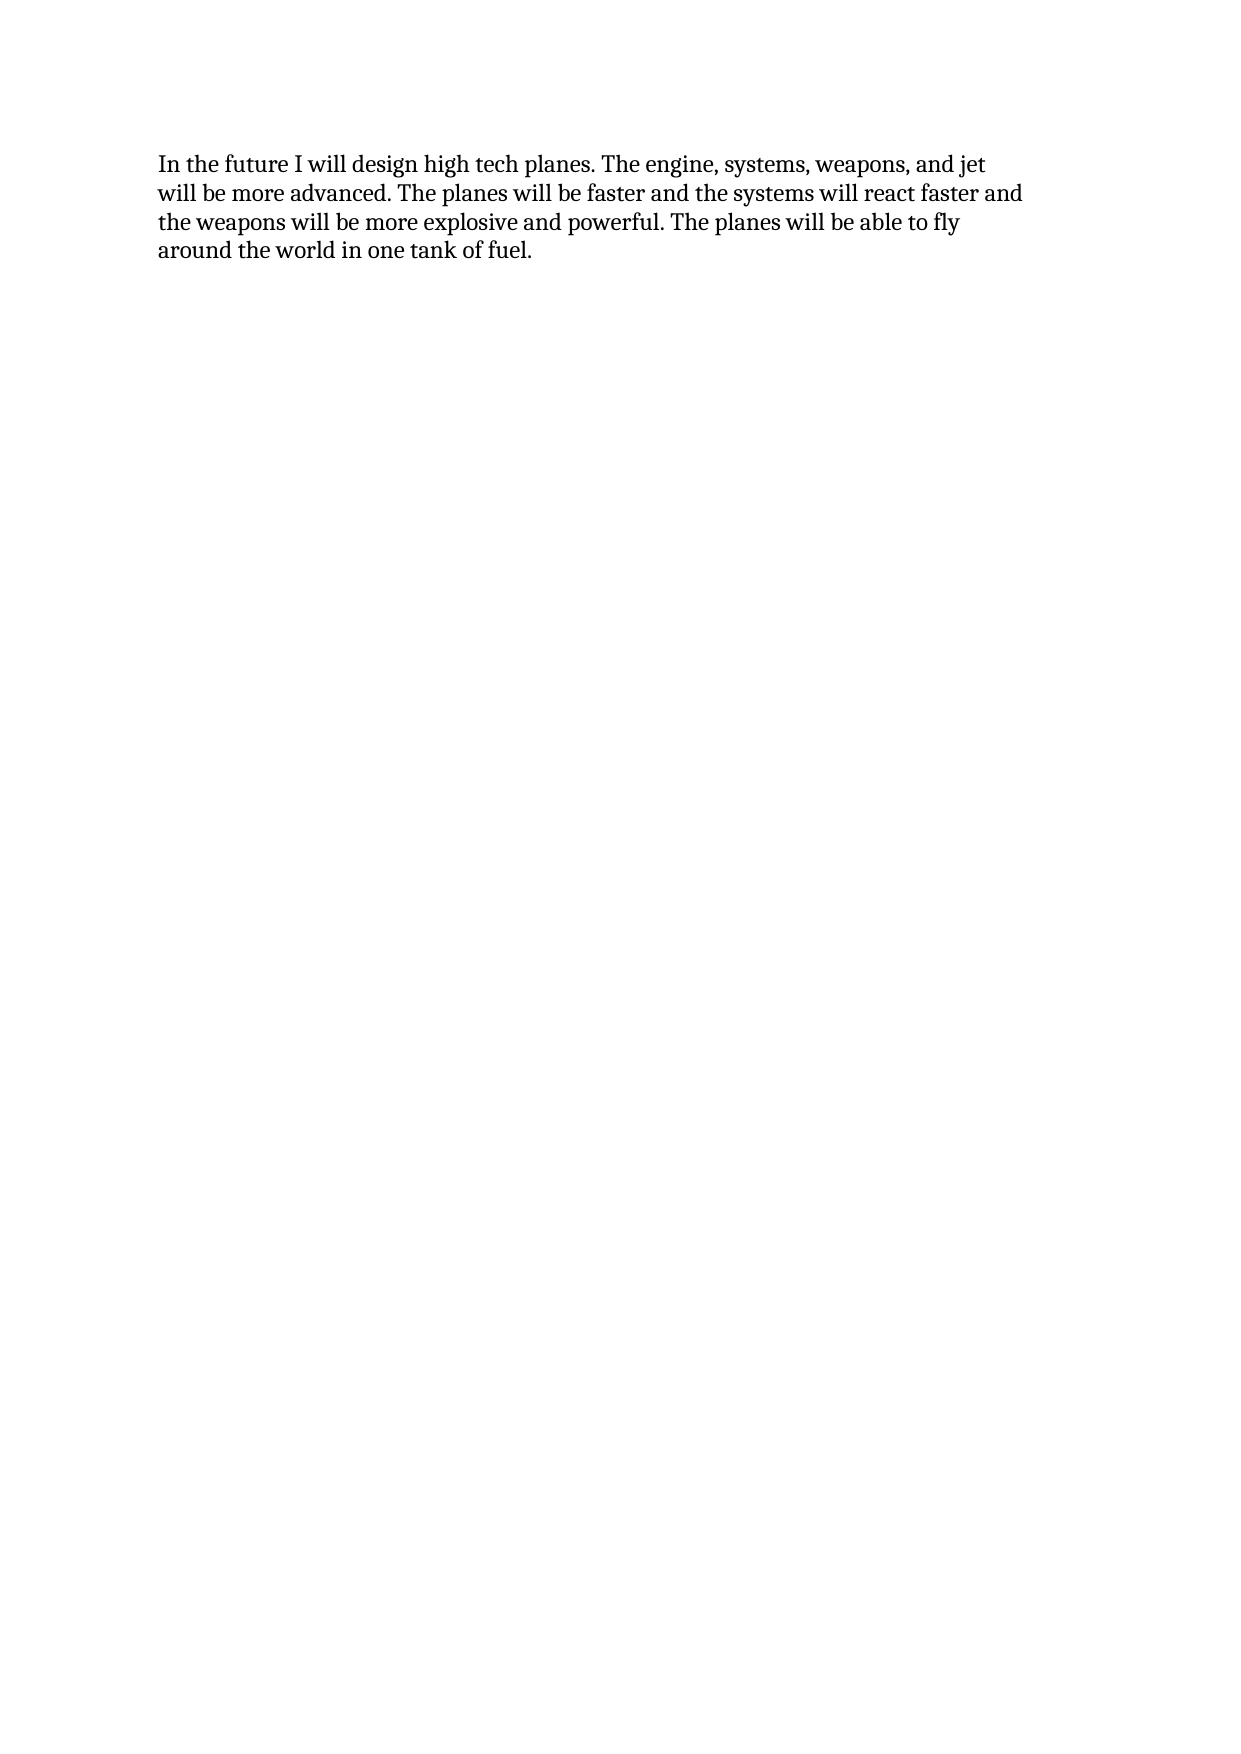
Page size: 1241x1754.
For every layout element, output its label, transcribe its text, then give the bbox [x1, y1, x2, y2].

text In the future I will design high tech planes. The engine, systems, weapons, and jet will be more advanced. The planes will be faster and the systems will react faster and the weapons will be more explosive and powerful. The planes will be able to fly around the world in one tank of fuel. [158, 150, 1030, 265]
